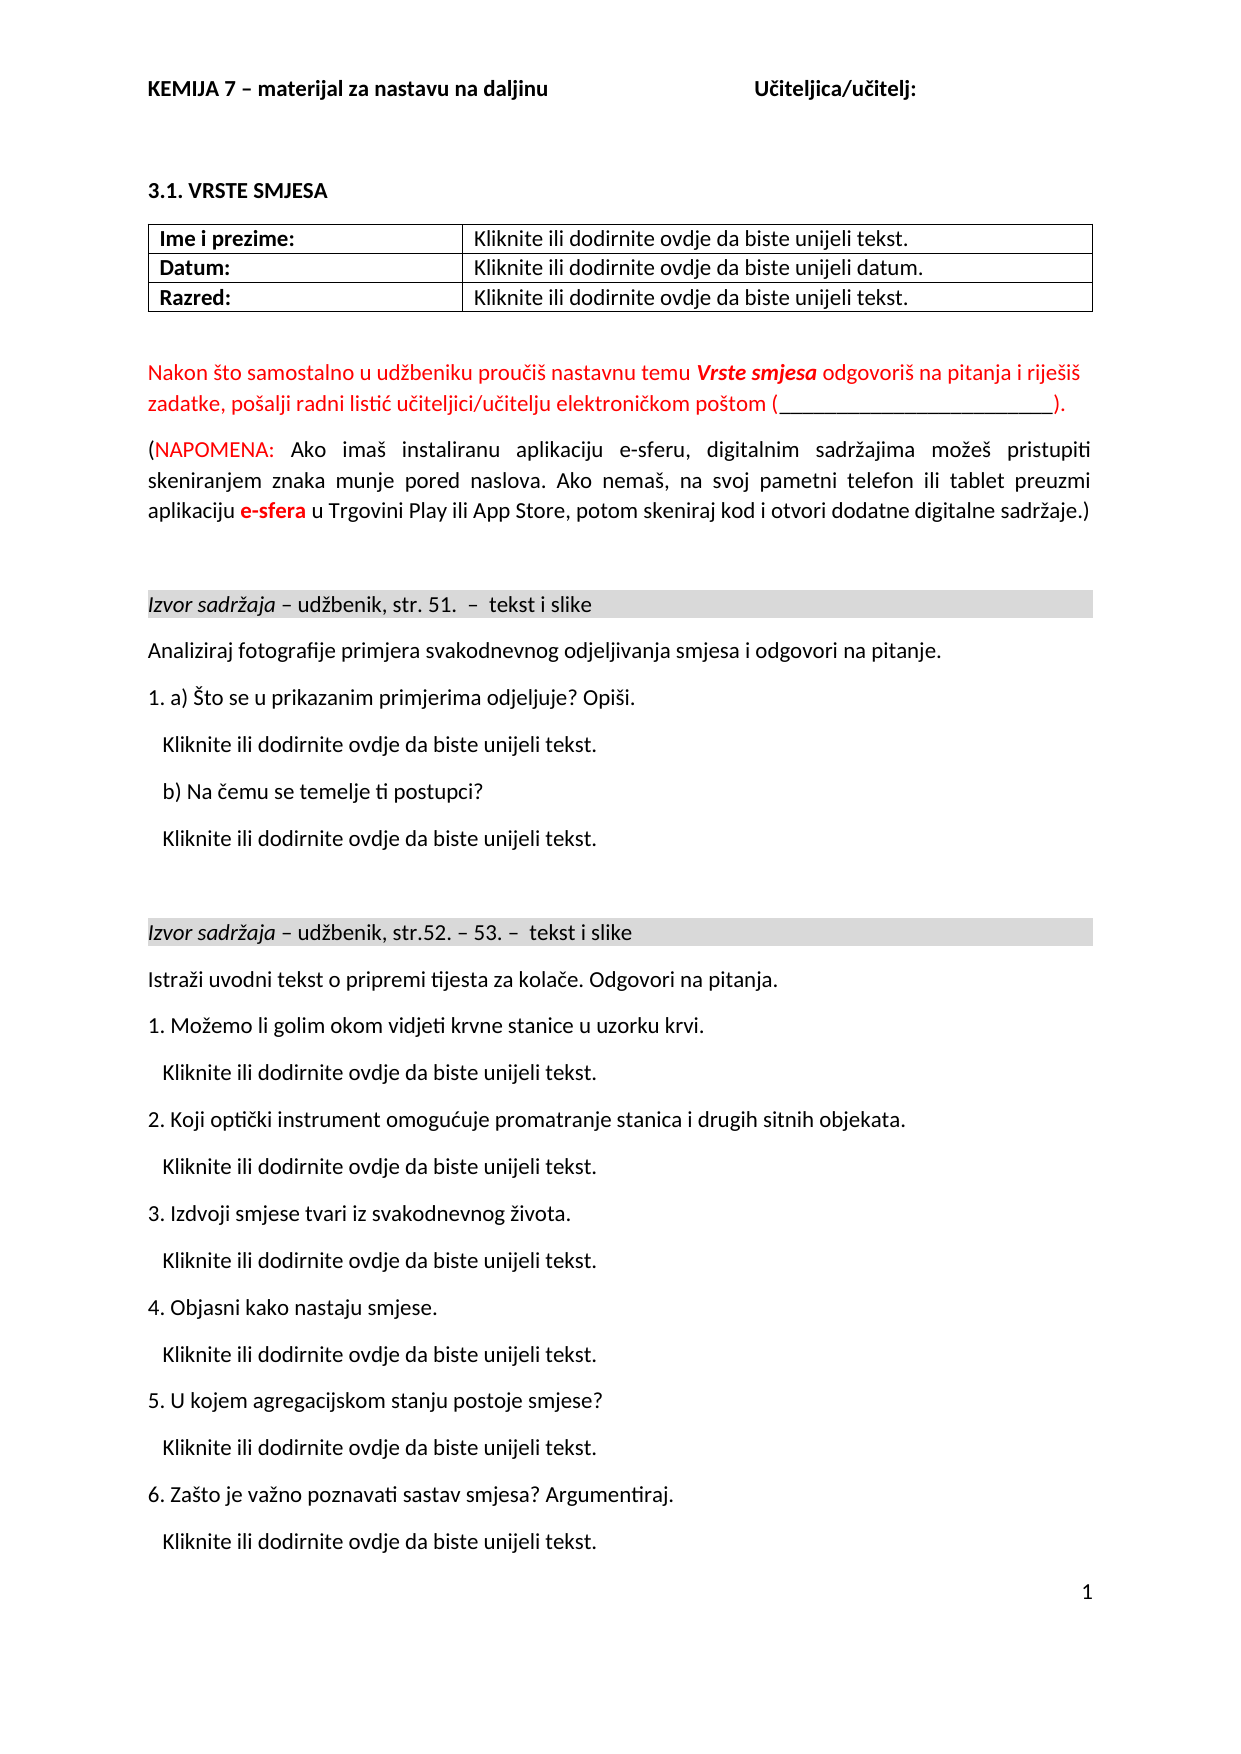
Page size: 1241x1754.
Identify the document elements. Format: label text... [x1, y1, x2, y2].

text 2. Koji optički instrument omogućuje promatranje stanica i drugih sitnih objekata. [148, 1105, 1093, 1133]
table_cell Datum: [149, 254, 462, 282]
text 4. Objasni kako nastaju smjese. [148, 1293, 1093, 1321]
text Izvor sadržaja – udžbenik, str. 51. – tekst i slike [148, 590, 1093, 618]
text Analiziraj fotografije primjera svakodnevnog odjeljivanja smjesa i odgovori na pitanje. [148, 637, 1093, 665]
text Izvor sadržaja – udžbenik, str.52. – 53. – tekst i slike [148, 918, 1093, 946]
text 6. Zašto je važno poznavati sastav smjesa? Argumentiraj. [148, 1480, 1093, 1508]
text (NAPOMENA: Ako imaš instaliranu aplikaciju e-sferu, digitalnim sadržajima možeš pristupiti skeniranjem znaka munje pored naslova. Ako nemaš, na svoj pametni telefon ili tablet preuzmi aplikaciju e-sfera u Trgovini Play ili App Store, potom skeniraj kod i otvori dodatne digitalne sadržaje.) [148, 436, 1093, 524]
text 5. U kojem agregacijskom stanju postoje smjese? [148, 1387, 1093, 1415]
text b) Na čemu se temelje ti postupci? [162, 777, 1093, 805]
text 1. Možemo li golim okom vidjeti krvne stanice u uzorku krvi. [148, 1012, 1093, 1040]
text Istraži uvodni tekst o pripremi tijesta za kolače. Odgovori na pitanja. [148, 965, 1093, 993]
table_header Ime i prezime: [149, 225, 462, 252]
text 1. a) Što se u prikazanim primjerima odjeljuje? Opiši. [148, 683, 1093, 712]
text 3. Izdvoji smjese tvari iz svakodnevnog života. [148, 1199, 1093, 1227]
table_cell Razred: [149, 283, 462, 311]
text Nakon što samostalno u udžbeniku proučiš nastavnu temu Vrste smjesa odgovoriš na pitanja i riješiš zadatke, pošalji radni listić učiteljici/učitelju elektroničkom poštom (________________________). [148, 358, 1093, 417]
text 3.1. VRSTE SMJESA [148, 177, 1093, 204]
